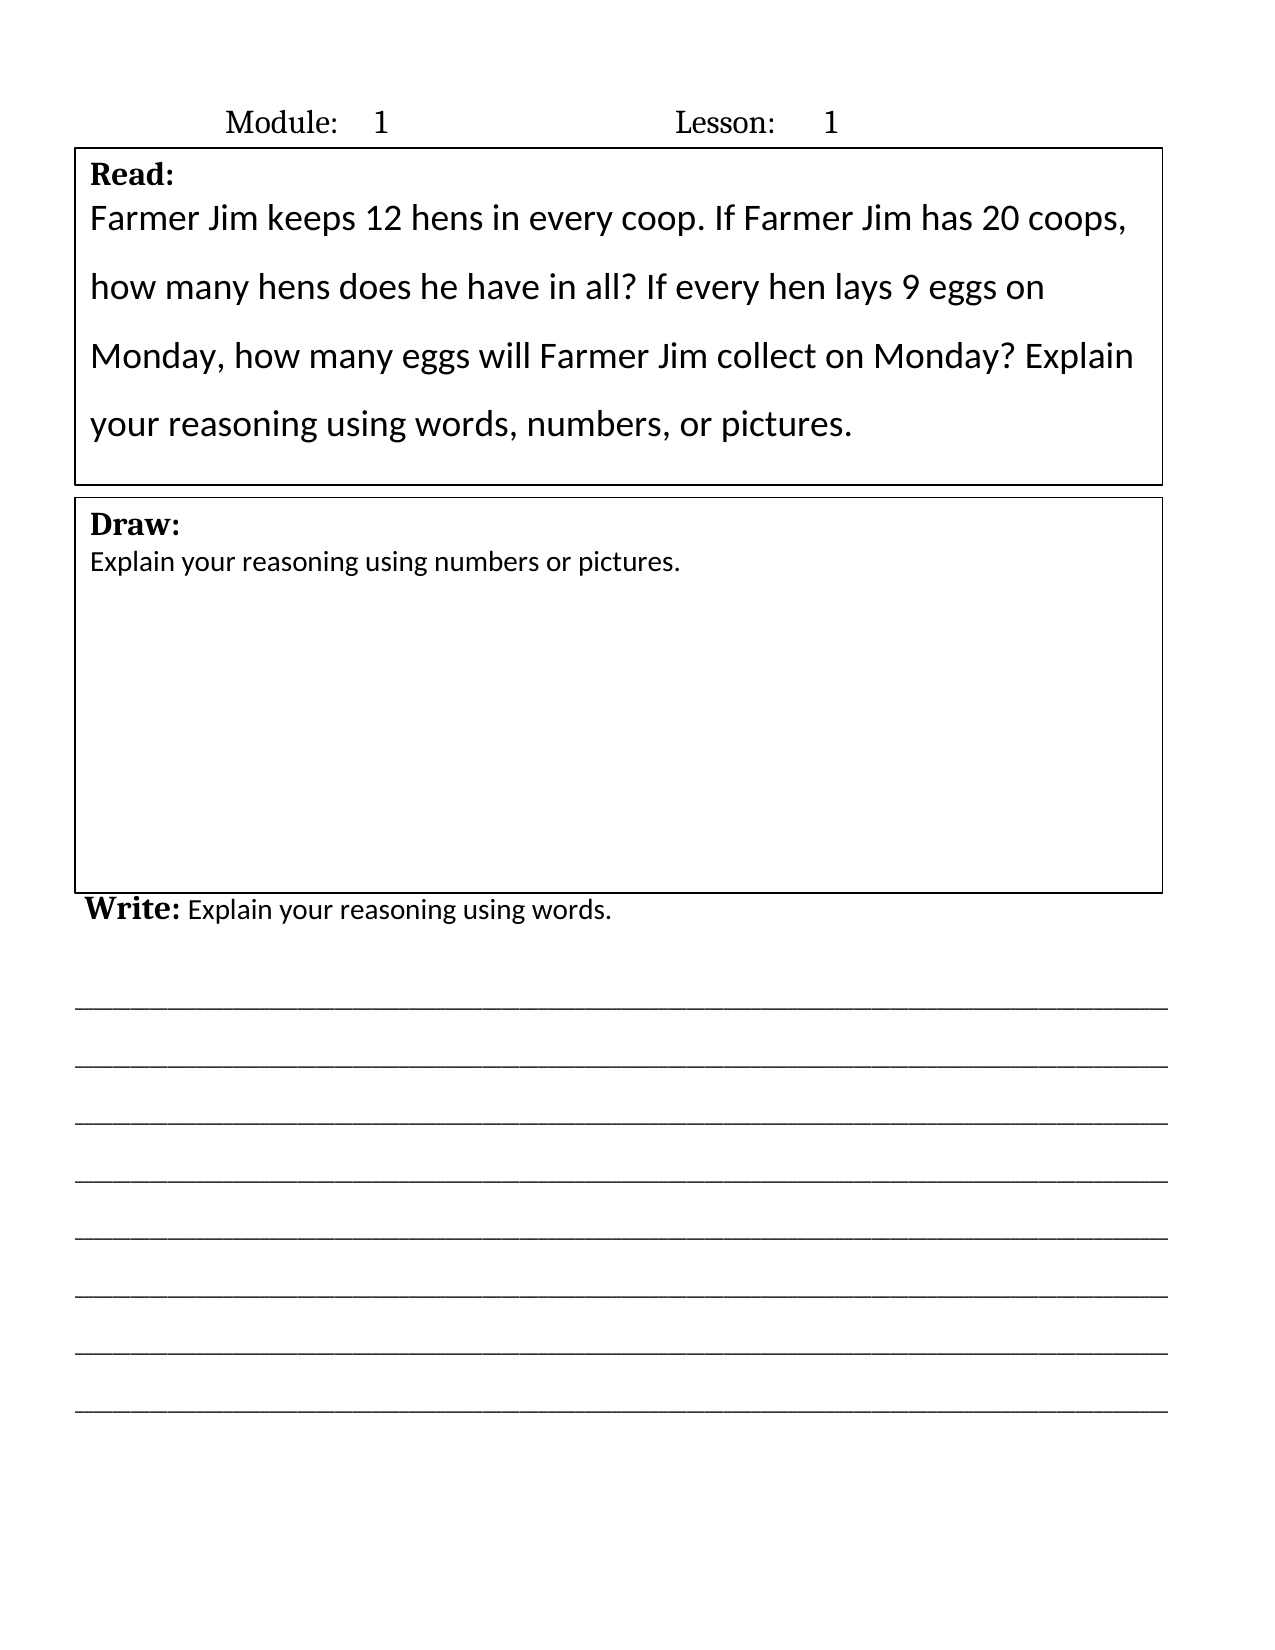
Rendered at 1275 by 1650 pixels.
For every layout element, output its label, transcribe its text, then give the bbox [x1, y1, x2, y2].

text Module: 1 Lesson: 1 [75, 104, 1200, 142]
text ______________________________________________________________________________________________________________________ [75, 985, 1200, 1014]
text ______________________________________________________________________________________________________________________ [75, 1100, 1200, 1129]
text ______________________________________________________________________________________________________________________ [75, 1158, 1200, 1187]
text Write: Explain your reasoning using words. [84, 889, 1200, 928]
text ______________________________________________________________________________________________________________________ [75, 1388, 1200, 1417]
text ______________________________________________________________________________________________________________________ [75, 1273, 1200, 1302]
text ______________________________________________________________________________________________________________________ [75, 1330, 1200, 1359]
text ______________________________________________________________________________________________________________________ [75, 1043, 1200, 1072]
text ______________________________________________________________________________________________________________________ [75, 1215, 1200, 1244]
